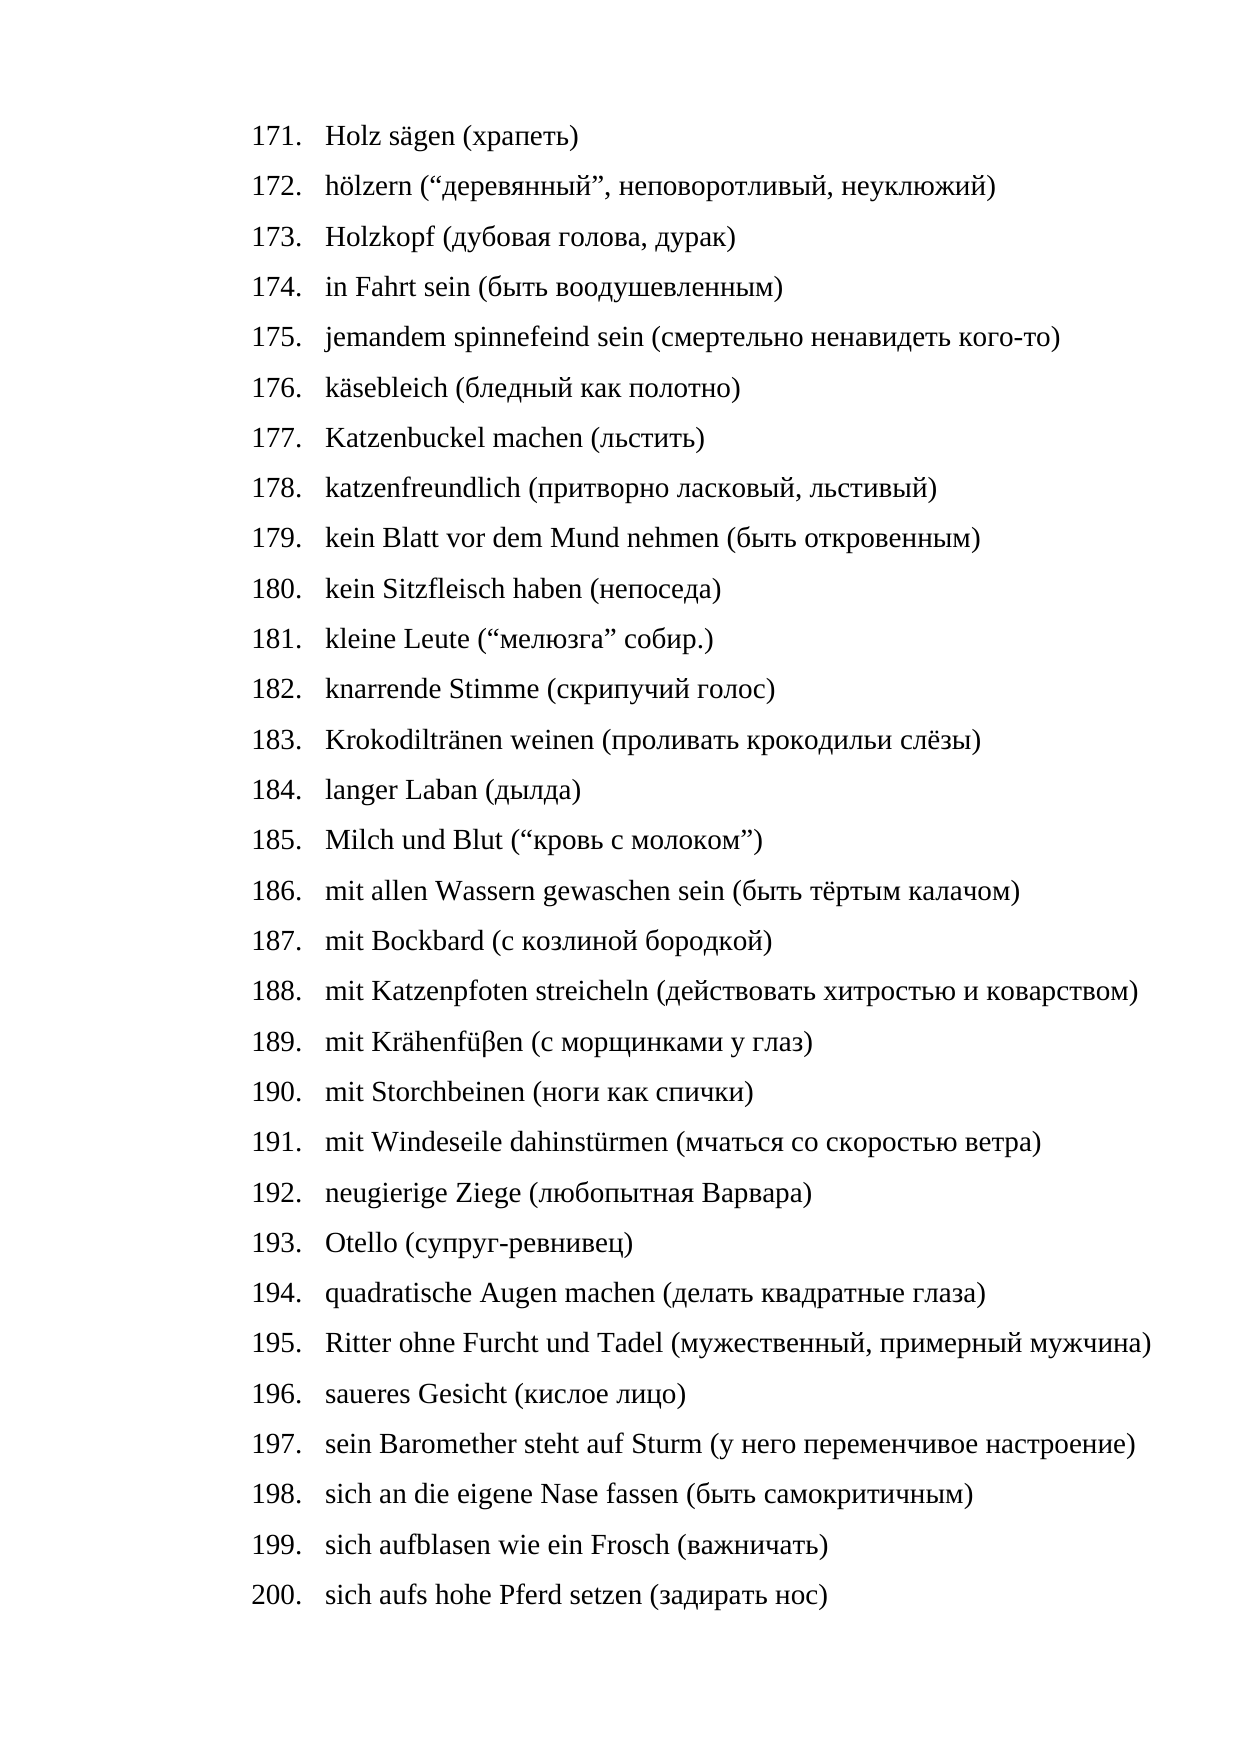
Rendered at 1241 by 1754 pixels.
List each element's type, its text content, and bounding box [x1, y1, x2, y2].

list mit Krähenfüβen (с морщинками у глаз) [177, 1024, 1152, 1057]
list knarrende Stimme (скрипучий голос) [177, 672, 1152, 705]
list hölzern (“деревянный”, неповоротливый, неуклюжий) [177, 168, 1152, 202]
list katzenfreundlich (притворно ласковый, льстивый) [177, 470, 1152, 504]
list mit allen Wassern gewaschen sein (быть тёртым калачом) [177, 873, 1152, 906]
list quadratische Augen machen (делать квадратные глаза) [177, 1275, 1152, 1309]
list in Fahrt sein (быть воодушевленным) [177, 269, 1152, 303]
list langer Laban (дылда) [177, 772, 1152, 806]
list Otello (супруг-ревнивец) [177, 1225, 1152, 1258]
list Holz sägen (храпеть) [177, 118, 1152, 152]
list mit Windeseile dahinstürmen (мчаться со скоростью ветра) [177, 1124, 1152, 1158]
list Holzkopf (дубовая голова, дурак) [177, 219, 1152, 252]
list sich an die eigene Nase fassen (быть самокритичным) [177, 1477, 1152, 1510]
list kleine Leute (“мелюзга” собир.) [177, 621, 1152, 655]
list neugierige Ziege (любопытная Варвара) [177, 1175, 1152, 1208]
list mit Storchbeinen (ноги как спички) [177, 1074, 1152, 1108]
list saueres Gesicht (кислое лицо) [177, 1376, 1152, 1409]
list kein Sitzfleisch haben (непоседа) [177, 571, 1152, 604]
list jemandem spinnefeind sein (смертельно ненавидеть кого-то) [177, 319, 1152, 353]
list Katzenbuckel machen (льстить) [177, 420, 1152, 453]
list Milch und Blut (“кровь с молоком”) [177, 822, 1152, 856]
list sein Baromether steht auf Sturm (у него переменчивое настроение) [177, 1426, 1152, 1460]
list mit Katzenpfoten streicheln (действовать хитростью и коварством) [177, 973, 1152, 1007]
list sich aufs hohe Pferd setzen (задирать нос) [177, 1577, 1152, 1611]
list Krokodiltränen weinen (проливать крокодильи слёзы) [177, 722, 1152, 755]
list kein Blatt vor dem Mund nehmen (быть откровенным) [177, 521, 1152, 554]
list mit Bockbard (с козлиной бородкой) [177, 923, 1152, 957]
list sich aufblasen wie ein Frosch (важничать) [177, 1527, 1152, 1560]
list Ritter ohne Furcht und Tadel (мужественный, примерный мужчина) [177, 1326, 1152, 1359]
list käsebleich (бледный как полотно) [177, 370, 1152, 403]
